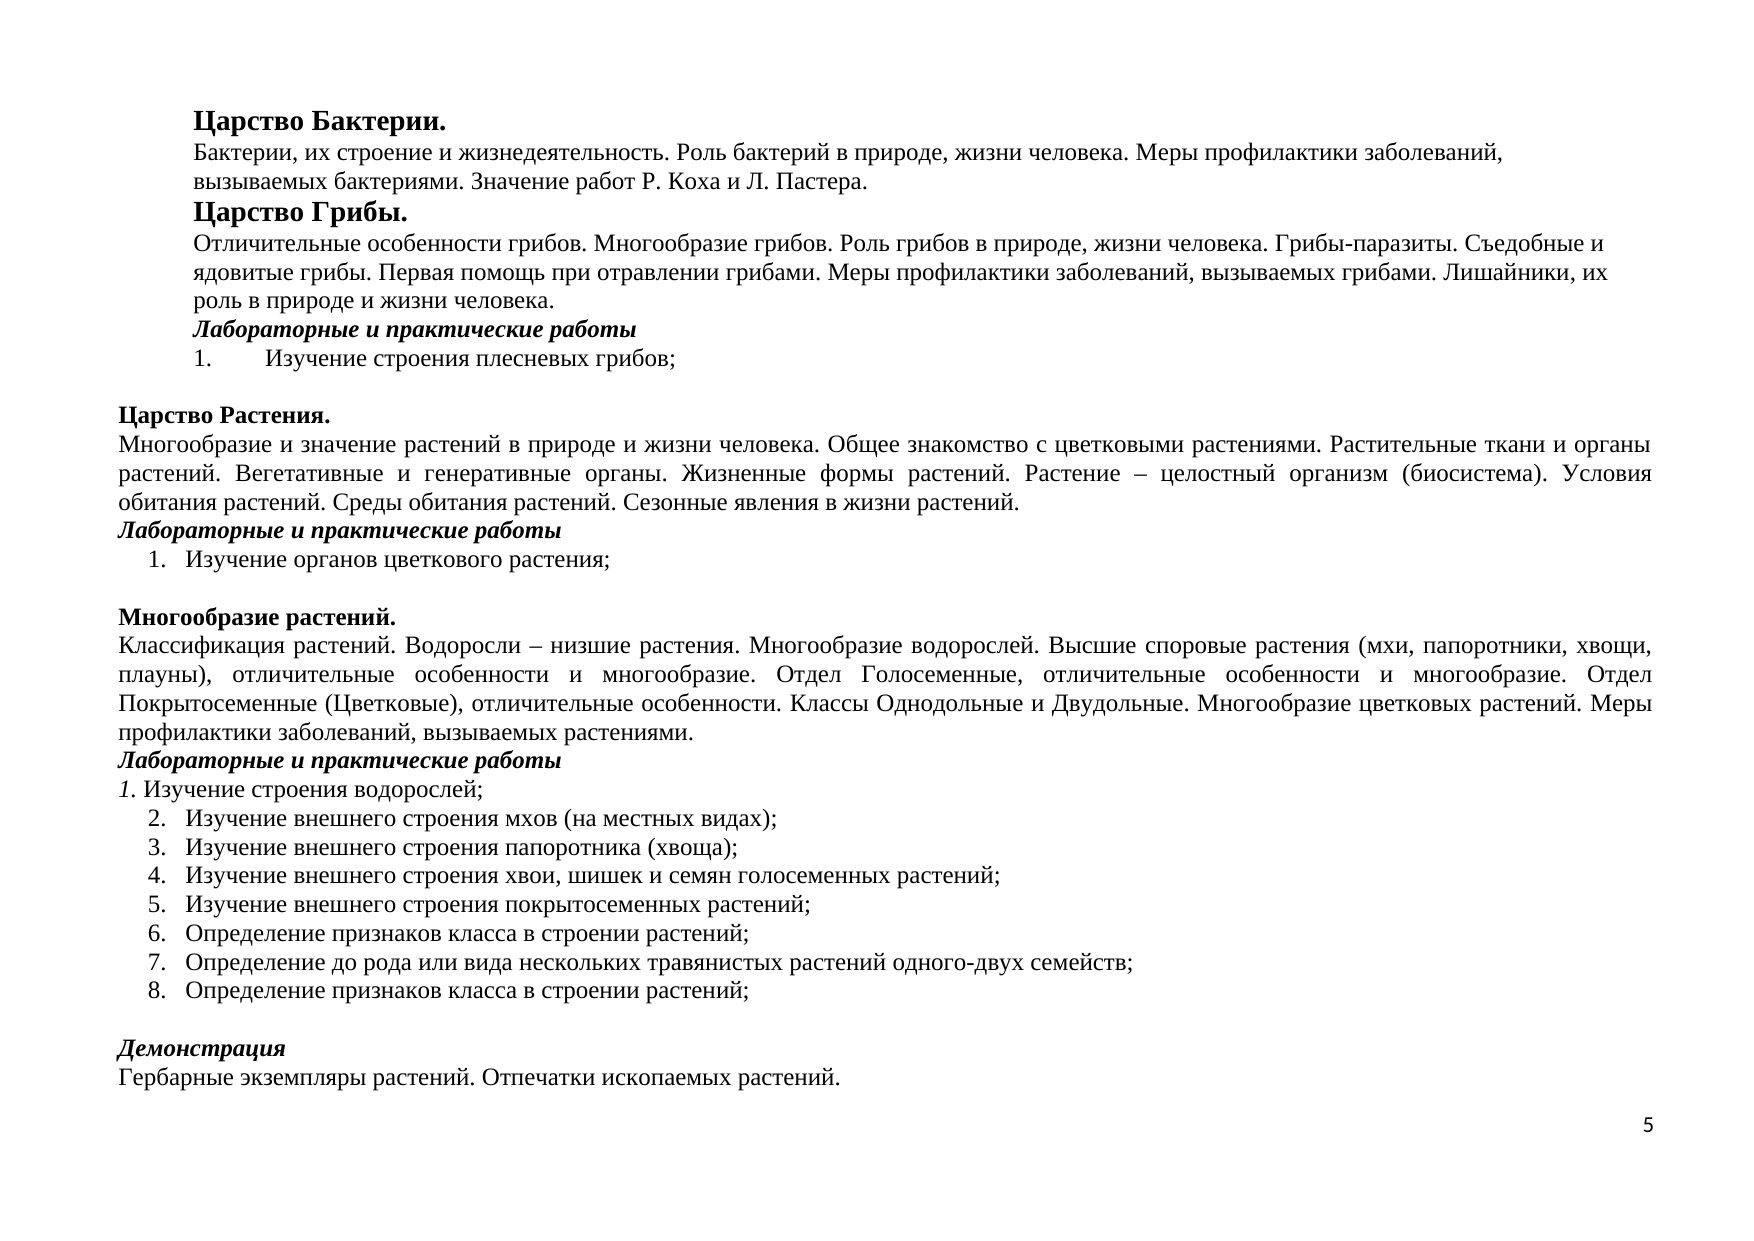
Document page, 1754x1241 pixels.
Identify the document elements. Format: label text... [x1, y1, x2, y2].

text Многообразие растений. [118, 602, 1654, 631]
text Лабораторные и практические работы [118, 746, 1654, 774]
text 1. Изучение строения водорослей; [118, 774, 1654, 803]
list Определение признаков класса в строении растений; [148, 918, 1654, 947]
list Изучение внешнего строения папоротника (хвоща); [148, 832, 1654, 861]
text Демонстрация [118, 1033, 1654, 1062]
text Лабораторные и практические работы [118, 516, 1654, 544]
list Изучение внешнего строения хвои, шишек и семян голосеменных растений; [148, 861, 1654, 889]
list Изучение строения плесневых грибов; [193, 343, 1641, 372]
text Классификация растений. Водоросли – низшие растения. Многообразие водорослей. Высшие споровые растения (мхи, папоротники, хвощи, плауны), отличительные особенности и многообразие. Отдел Голосеменные, отличительные особенности и многообразие. Отдел Покрытосеменные (Цветковые), отличительные особенности. Классы Однодольные и Двудольные. Многообразие цветковых растений. Меры профилактики заболеваний, вызываемых растениями. [118, 631, 1654, 746]
list Изучение органов цветкового растения; [148, 544, 1654, 573]
text Царство Растения. [118, 401, 1654, 429]
text Царство Грибы. [193, 194, 1641, 228]
text Царство Бактерии. [193, 103, 1641, 137]
text Многообразие и значение растений в природе и жизни человека. Общее знакомство с цветковыми растениями. Растительные ткани и органы растений. Вегетативные и генеративные органы. Жизненные формы растений. Растение – целостный организм (биосистема). Условия обитания растений. Среды обитания растений. Сезонные явления в жизни растений. [118, 429, 1654, 516]
text Гербарные экземпляры растений. Отпечатки ископаемых растений. [118, 1062, 1654, 1091]
list Изучение внешнего строения мхов (на местных видах); [148, 803, 1654, 832]
list Определение признаков класса в строении растений; [148, 976, 1654, 1004]
text Лабораторные и практические работы [193, 314, 1641, 343]
text Бактерии, их строение и жизнедеятельность. Роль бактерий в природе, жизни человека. Меры профилактики заболеваний, вызываемых бактериями. Значение работ Р. Коха и Л. Пастера. [193, 137, 1641, 194]
text Отличительные особенности грибов. Многообразие грибов. Роль грибов в природе, жизни человека. Грибы-паразиты. Съедобные и ядовитые грибы. Первая помощь при отравлении грибами. Меры профилактики заболеваний, вызываемых грибами. Лишайники, их роль в природе и жизни человека. [193, 228, 1641, 314]
list Определение до рода или вида нескольких травянистых растений одного-двух семейств; [148, 947, 1654, 976]
list Изучение внешнего строения покрытосеменных растений; [148, 889, 1654, 918]
